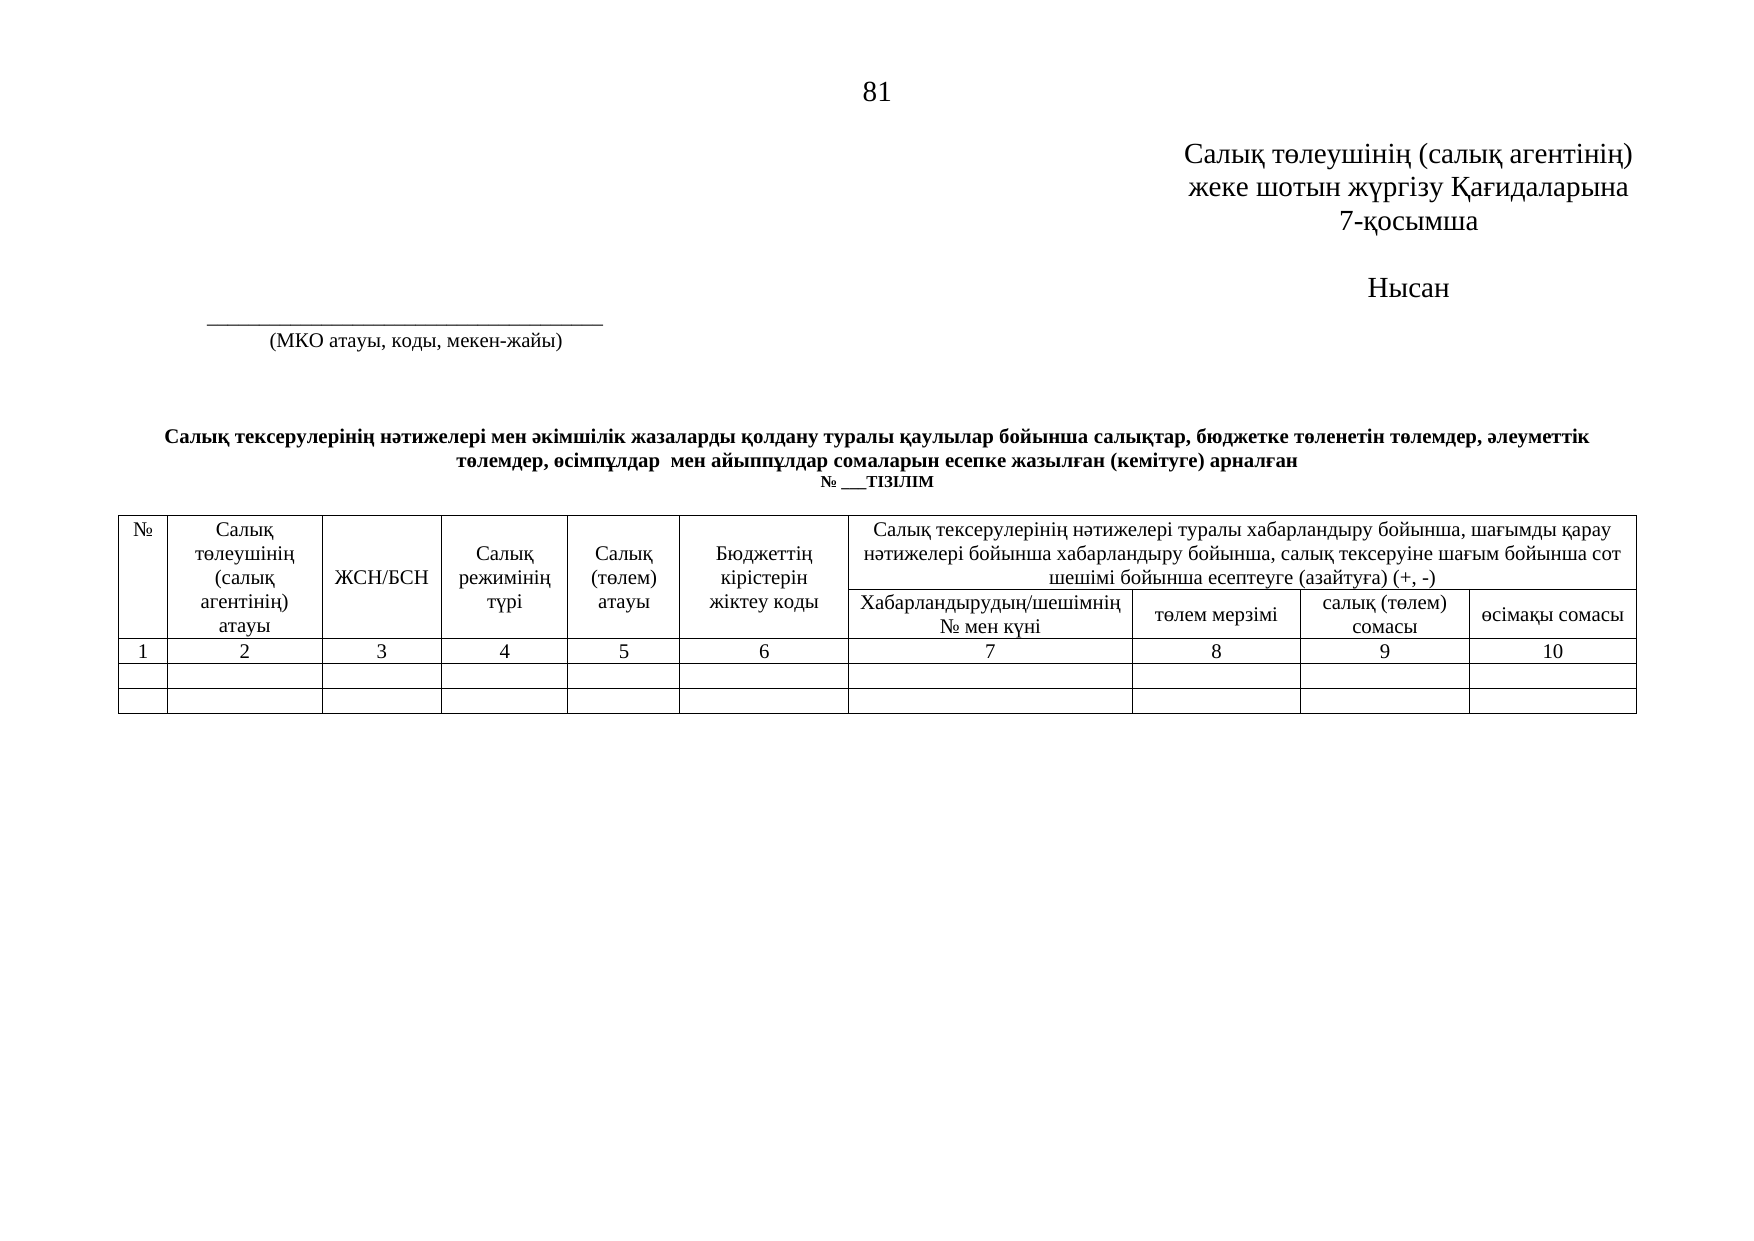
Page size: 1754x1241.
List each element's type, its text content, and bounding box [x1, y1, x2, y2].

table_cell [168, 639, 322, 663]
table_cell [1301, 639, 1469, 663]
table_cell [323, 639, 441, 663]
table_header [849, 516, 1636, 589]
text 7-қосымша [118, 203, 1636, 237]
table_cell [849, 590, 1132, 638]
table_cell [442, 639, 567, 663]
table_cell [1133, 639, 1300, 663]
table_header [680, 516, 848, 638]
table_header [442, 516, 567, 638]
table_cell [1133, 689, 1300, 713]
text № ___ТІЗІЛІМ [118, 472, 1636, 491]
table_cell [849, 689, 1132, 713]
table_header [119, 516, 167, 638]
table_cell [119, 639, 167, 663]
text ______________________________________ [118, 304, 1636, 328]
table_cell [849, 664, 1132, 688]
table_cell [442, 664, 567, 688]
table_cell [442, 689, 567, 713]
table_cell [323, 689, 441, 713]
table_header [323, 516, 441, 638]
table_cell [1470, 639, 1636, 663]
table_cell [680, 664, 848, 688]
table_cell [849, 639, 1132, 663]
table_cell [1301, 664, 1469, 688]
text (МКО атауы, коды, мекен-жайы) [118, 328, 1636, 352]
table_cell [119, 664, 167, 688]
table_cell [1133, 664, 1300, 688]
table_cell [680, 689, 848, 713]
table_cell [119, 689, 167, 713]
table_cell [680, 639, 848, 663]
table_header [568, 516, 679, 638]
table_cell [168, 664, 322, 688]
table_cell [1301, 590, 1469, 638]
text Нысан [1181, 270, 1636, 304]
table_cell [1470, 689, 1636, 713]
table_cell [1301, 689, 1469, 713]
text Салық төлеушінің (салық агентінің) [118, 136, 1636, 169]
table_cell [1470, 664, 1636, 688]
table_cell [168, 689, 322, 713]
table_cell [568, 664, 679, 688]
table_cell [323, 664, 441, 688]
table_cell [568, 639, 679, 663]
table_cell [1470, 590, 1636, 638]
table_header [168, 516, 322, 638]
text Салық тексерулерінің нәтижелері мен әкімшілік жазаларды қолдану туралы қаулылар бойынша салықтар, бюджетке төленетін төлемдер, әлеуметтік төлемдер, өсімпұлдар мен айыппұлдар сомаларын есепке жазылған (кемітуге) арналған [118, 424, 1636, 472]
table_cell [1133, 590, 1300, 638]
text жеке шотын жүргізу Қағидаларына [118, 169, 1636, 203]
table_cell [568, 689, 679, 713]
